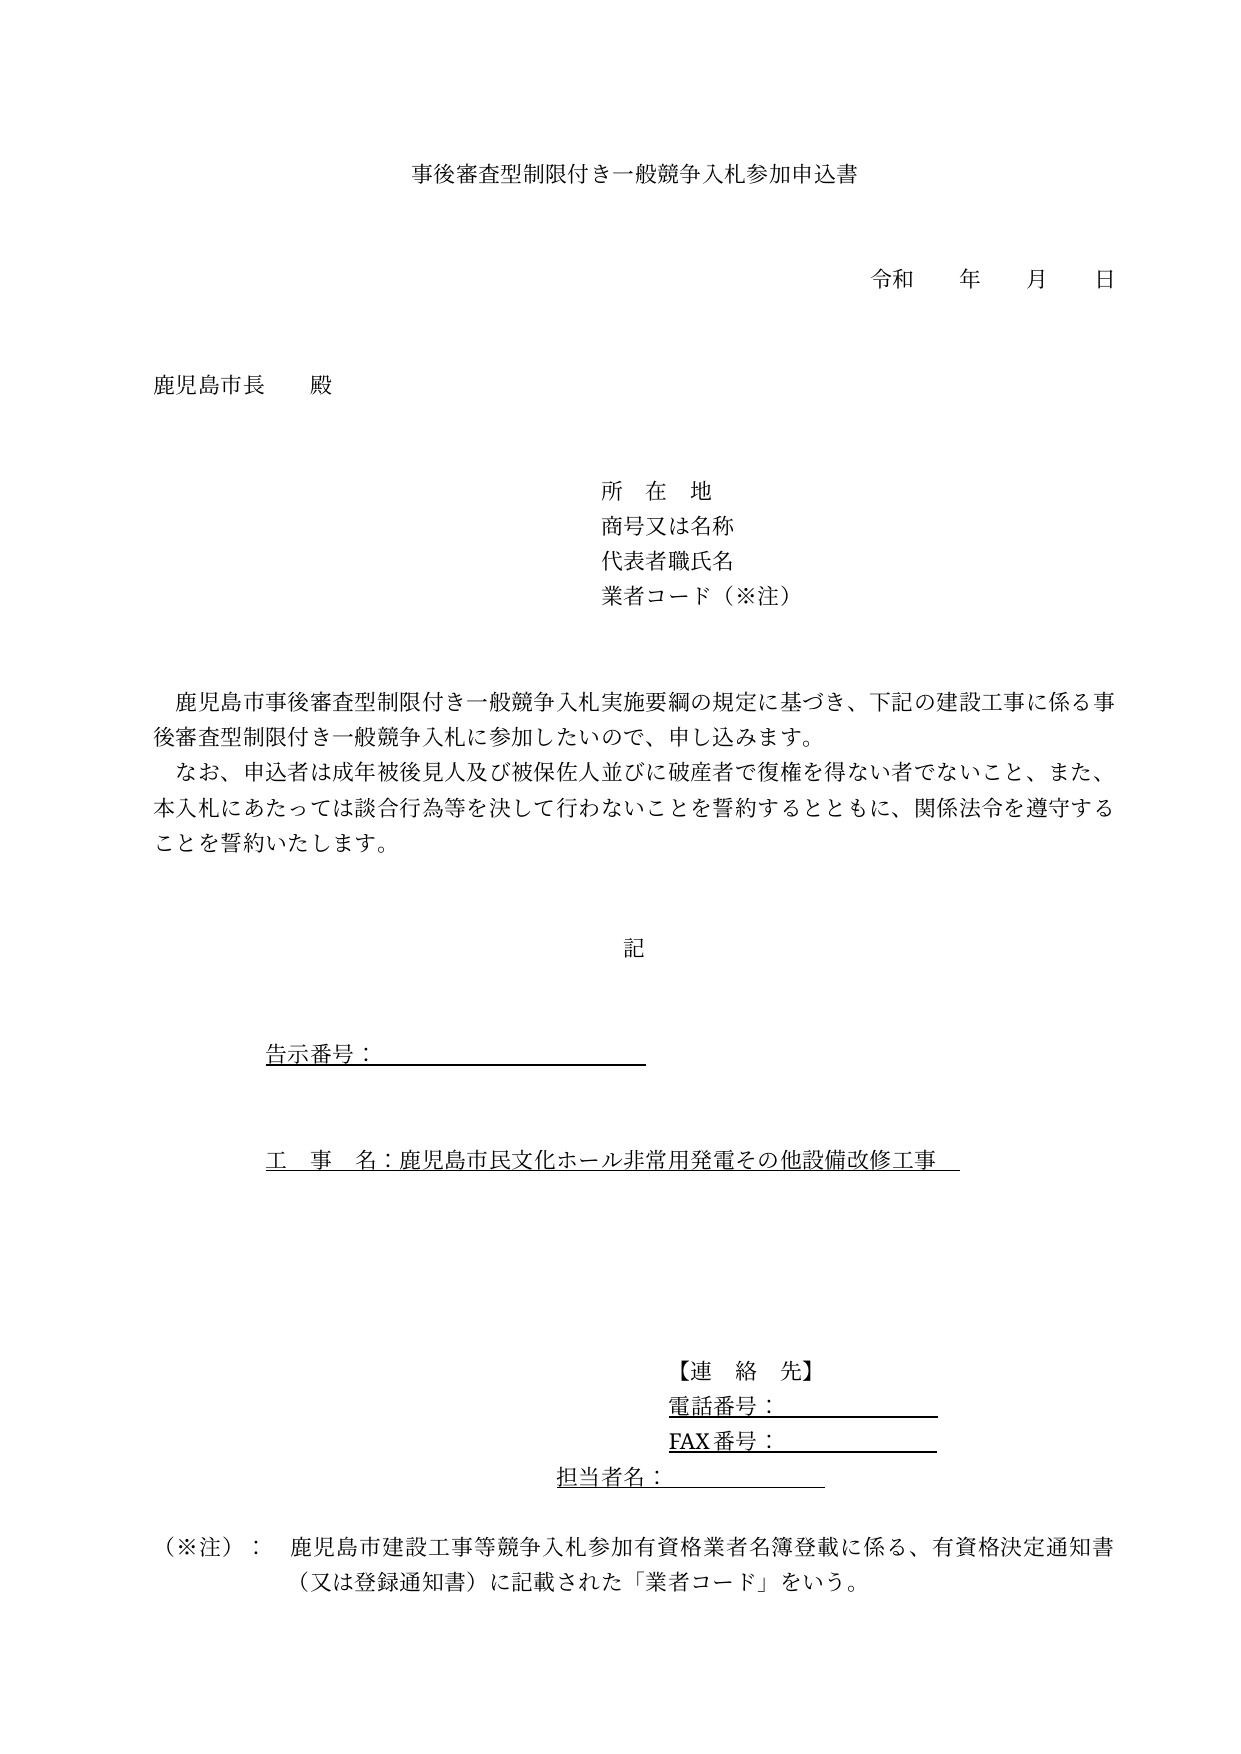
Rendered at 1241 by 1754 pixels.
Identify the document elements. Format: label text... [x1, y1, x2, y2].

text 令和 年 月 日 [153, 261, 1116, 296]
text 所 在 地 [153, 472, 1116, 507]
text （※注）： 鹿児島市建設工事等競争入札参加有資格業者名簿登載に係る、有資格決定通知書（又は登録通知書）に記載された「業者コード」をいう。 [153, 1528, 1116, 1599]
text 鹿児島市事後審査型制限付き一般競争入札実施要綱の規定に基づき、下記の建設工事に係る事後審査型制限付き一般競争入札に参加したいので、申し込みます。 [153, 683, 1116, 754]
text 代表者職氏名 [153, 542, 1116, 578]
text 担当者名： [153, 1458, 1116, 1493]
text FAX番号： [153, 1423, 1116, 1458]
text 電話番号： [153, 1387, 1116, 1423]
text 工 事 名：鹿児島市民文化ホール非常用発電その他設備改修工事 [153, 1141, 1116, 1176]
text 業者コード（※注） [153, 578, 1116, 613]
text 【連 絡 先】 [153, 1352, 1116, 1387]
text 鹿児島市長 殿 [153, 366, 1116, 402]
text 事後審査型制限付き一般競争入札参加申込書 [153, 155, 1116, 190]
text 告示番号： [153, 1035, 1116, 1071]
text 商号又は名称 [153, 507, 1116, 542]
text なお、申込者は成年被後見人及び被保佐人並びに破産者で復権を得ない者でないこと、また、本入札にあたっては談合行為等を決して行わないことを誓約するとともに、関係法令を遵守することを誓約いたします。 [153, 754, 1116, 859]
text 記 [153, 930, 1116, 965]
